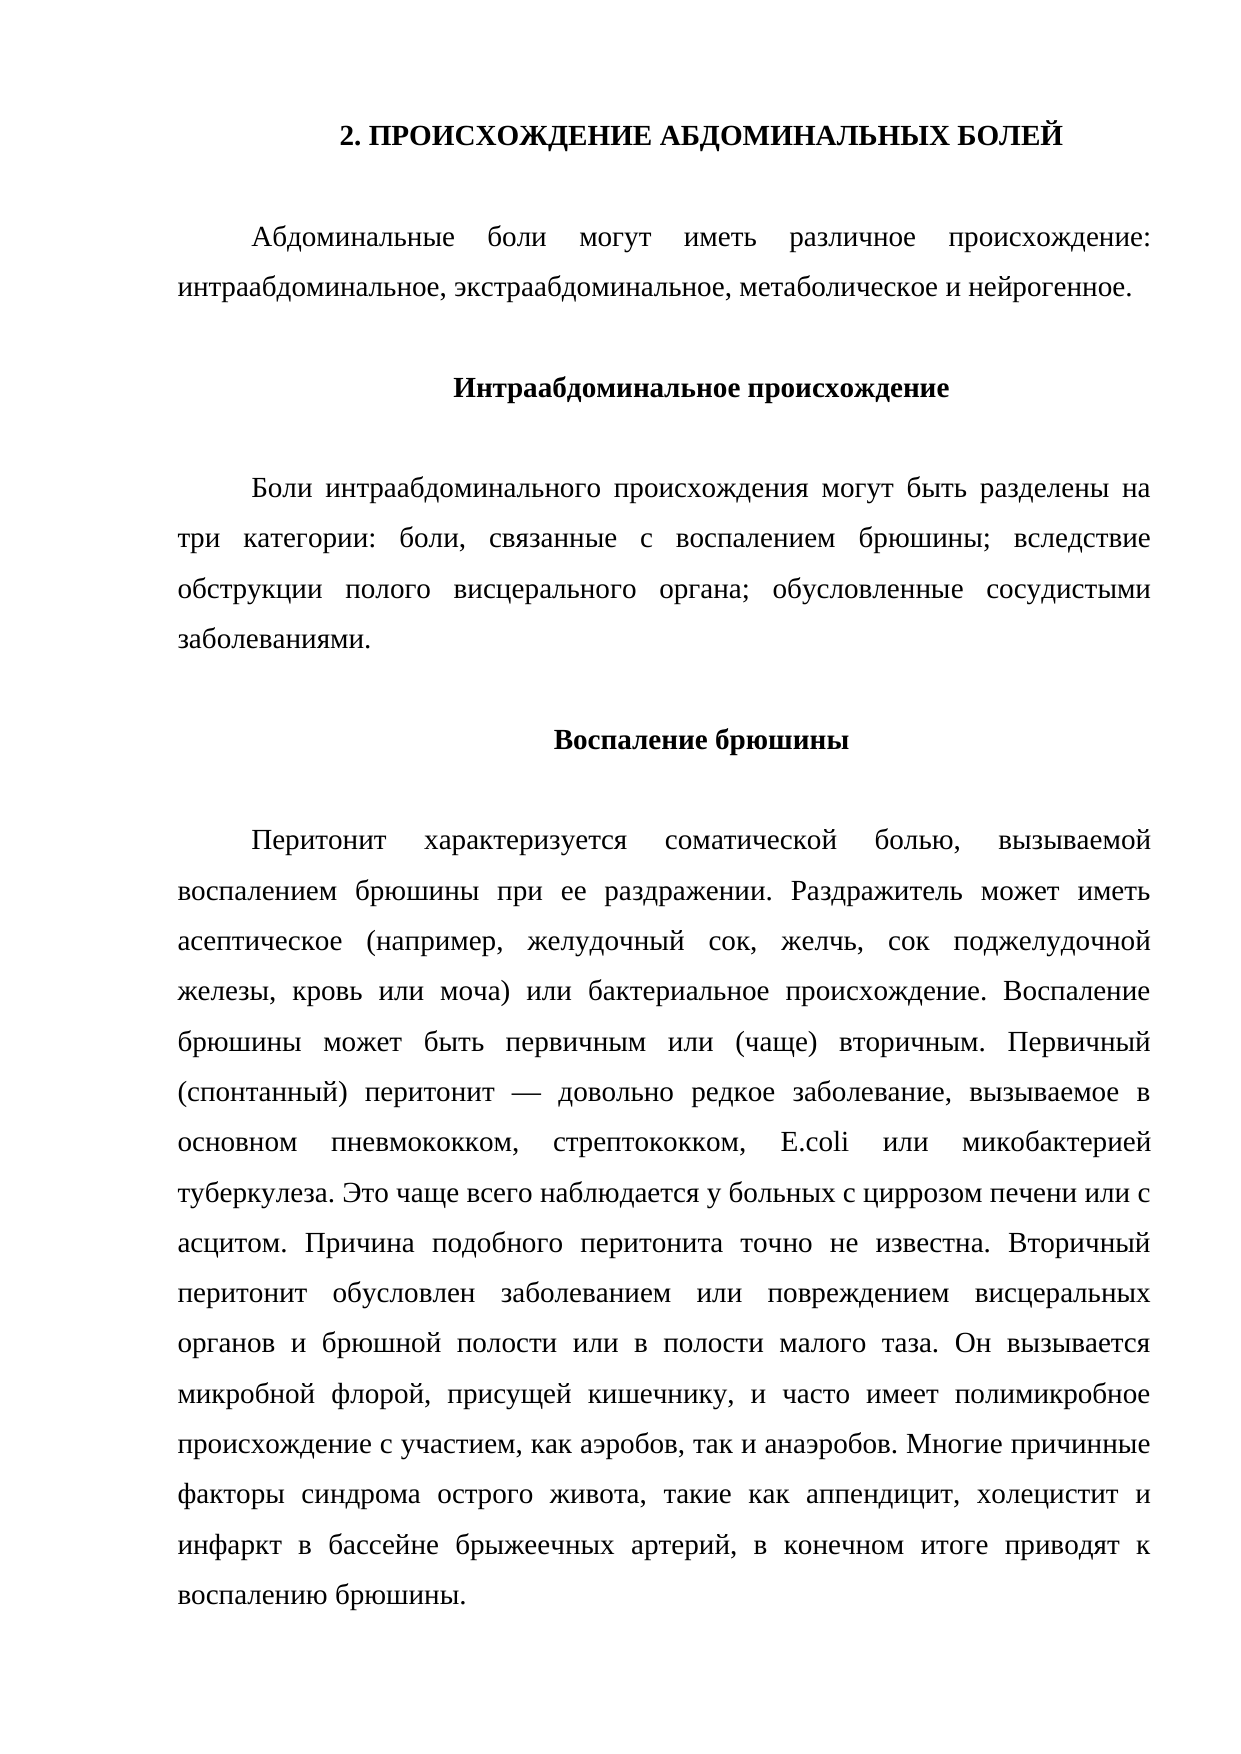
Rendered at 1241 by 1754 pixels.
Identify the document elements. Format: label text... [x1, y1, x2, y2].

text Перитонит характеризуется соматической болью, вызываемой воспалением брюшины при ее раздражении. Раздражитель может иметь асептическое (например, желудочный сок, желчь, сок поджелудочной железы, кровь или моча) или бактериальное происхождение. Воспаление брюшины может быть первичным или (чаще) вторичным. Первичный (спонтанный) перитонит — довольно редкое заболевание, вызываемое в основном пневмококком, стрептококком, E.coli или микобактерией туберкулеза. Это чаще всего наблюдается у больных с циррозом печени или с асцитом. Причина подобного перитонита точно не известна. Вторичный перитонит обусловлен заболеванием или повреждением висцеральных органов и брюшной полости или в полости малого таза. Он вызывается микробной флорой, присущей кишечнику, и часто имеет полимикробное происхождение с участием, как аэробов, так и анаэробов. Многие причинные факторы синдрома острого живота, такие как аппендицит, холецистит и инфаркт в бассейне брыжеечных артерий, в конечном итоге приводят к воспалению брюшины. [177, 822, 1152, 1611]
text 2. ПРОИСХОЖДЕНИЕ АБДОМИНАЛЬНЫХ БОЛЕЙ [177, 118, 1152, 152]
text Боли интраабдоминального происхождения могут быть разделены на три категории: боли, связанные с воспалением брюшины; вследствие обструкции полого висцерального органа; обусловленные сосудистыми заболеваниями. [177, 470, 1152, 655]
text Абдоминальные боли могут иметь различное происхождение: интраабдоминальное, экстраабдоминальное, метаболическое и нейрогенное. [177, 219, 1152, 303]
text Интраабдоминальное происхождение [177, 370, 1152, 403]
text Воспаление брюшины [177, 722, 1152, 755]
